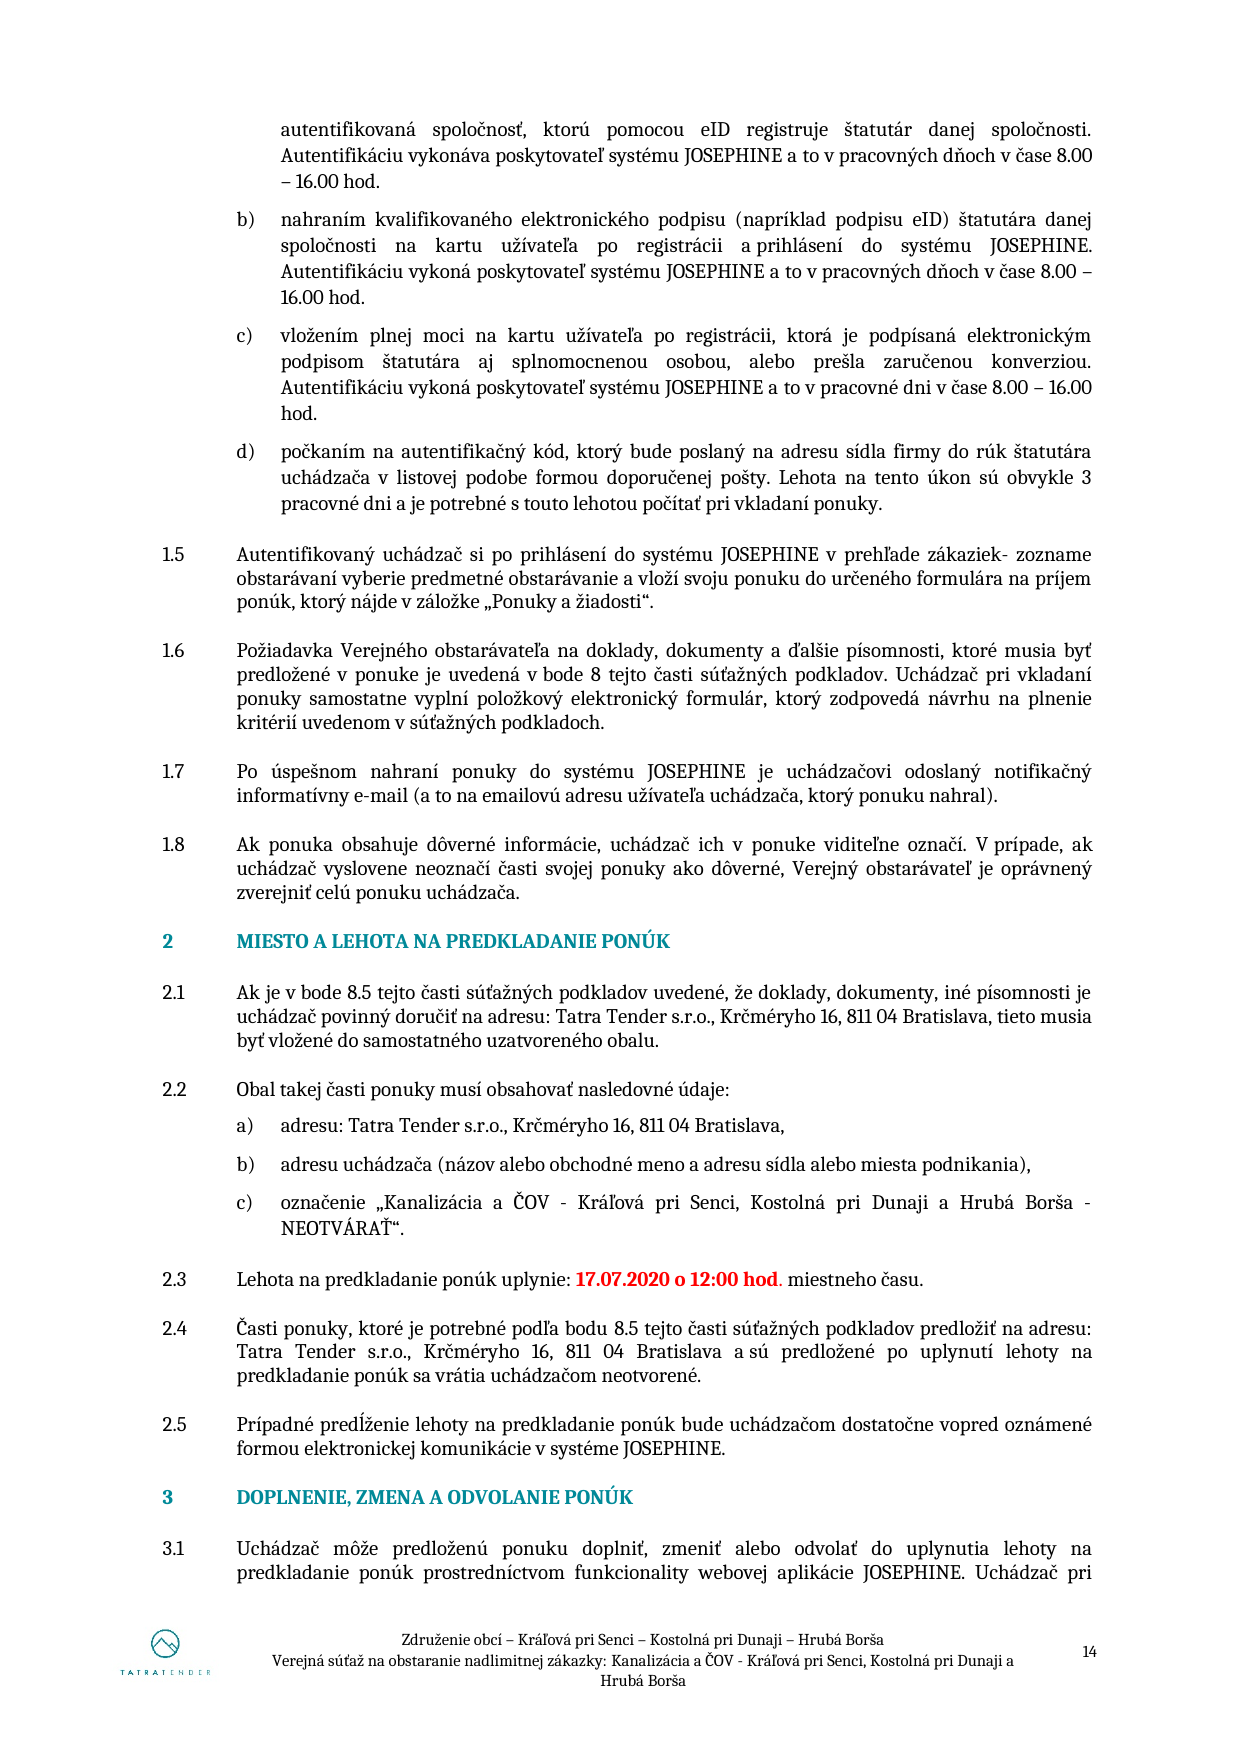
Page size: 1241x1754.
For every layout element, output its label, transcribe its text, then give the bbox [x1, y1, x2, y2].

subtitle Požiadavka Verejného obstarávateľa na doklady, dokumenty a ďalšie písomnosti, ktoré musia byť predložené v ponuke je uvedená v bode 8 tejto časti súťažných podkladov. Uchádzač pri vkladaní ponuky samostatne vyplní položkový elektronický formulár, ktorý zodpovedá návrhu na plnenie kritérií uvedenom v súťažných podkladoch. [162, 639, 1093, 735]
subtitle vložením plnej moci na kartu užívateľa po registrácii, ktorá je podpísaná elektronickým podpisom štatutára aj splnomocnenou osobou, alebo prešla zaručenou konverziou. Autentifikáciu vykoná poskytovateľ systému JOSEPHINE a to v pracovné dni v čase 8.00 – 16.00 hod. [236, 324, 1093, 425]
subtitle Ak ponuka obsahuje dôverné informácie, uchádzač ich v ponuke viditeľne označí. V prípade, ak uchádzač vyslovene neoznačí časti svojej ponuky ako dôverné, Verejný obstarávateľ je oprávnený zverejniť celú ponuku uchádzača. [162, 833, 1093, 905]
subtitle Lehota na predkladanie ponúk uplynie: 17.07.2020 o 12:00 hod. miestneho času. [162, 1267, 1093, 1291]
picture [99, 1605, 231, 1699]
subtitle Po úspešnom nahraní ponuky do systému JOSEPHINE je uchádzačovi odoslaný notifikačný informatívny e-mail (a to na emailovú adresu užívateľa uchádzača, ktorý ponuku nahral). [162, 760, 1093, 808]
subtitle Miesto a lehota na predkladanie ponúk [162, 930, 1093, 954]
subtitle počkaním na autentifikačný kód, ktorý bude poslaný na adresu sídla firmy do rúk štatutára uchádzača v listovej podobe formou doporučenej pošty. Lehota na tento úkon sú obvykle 3 pracovné dni a je potrebné s touto lehotou počítať pri vkladaní ponuky. [236, 440, 1093, 515]
subtitle Prípadné predĺženie lehoty na predkladanie ponúk bude uchádzačom dostatočne vopred oznámené formou elektronickej komunikácie v systéme JOSEPHINE. [162, 1413, 1093, 1461]
subtitle nahraním kvalifikovaného elektronického podpisu (napríklad podpisu eID) štatutára danej spoločnosti na kartu užívateľa po registrácii a prihlásení do systému JOSEPHINE. Autentifikáciu vykoná poskytovateľ systému JOSEPHINE a to v pracovných dňoch v čase 8.00 – 16.00 hod. [236, 208, 1093, 309]
subtitle adresu uchádzača (názov alebo obchodné meno a adresu sídla alebo miesta podnikania), [236, 1152, 1093, 1176]
subtitle adresu: Tatra Tender s.r.o., Krčméryho 16, 811 04 Bratislava, [236, 1114, 1093, 1138]
subtitle Časti ponuky, ktoré je potrebné podľa bodu 8.5 tejto časti súťažných podkladov predložiť na adresu: Tatra Tender s.r.o., Krčméryho 16, 811 04 Bratislava a sú predložené po uplynutí lehoty na predkladanie ponúk sa vrátia uchádzačom neotvorené. [162, 1316, 1093, 1388]
subtitle Doplnenie, zmena a odvolanie ponúk [162, 1486, 1093, 1510]
subtitle Autentifikovaný uchádzač si po prihlásení do systému JOSEPHINE v prehľade zákaziek- zozname obstarávaní vyberie predmetné obstarávanie a vloží svoju ponuku do určeného formulára na príjem ponúk, ktorý nájde v záložke „Ponuky a žiadosti“. [162, 542, 1093, 614]
subtitle označenie „Kanalizácia a ČOV - Kráľová pri Senci, Kostolná pri Dunaji a Hrubá Borša - NEOTVÁRAŤ“. [236, 1191, 1093, 1240]
subtitle Obal takej časti ponuky musí obsahovať nasledovné údaje: [162, 1077, 1093, 1101]
subtitle Ak je v bode 8.5 tejto časti súťažných podkladov uvedené, že doklady, dokumenty, iné písomnosti je uchádzač povinný doručiť na adresu: Tatra Tender s.r.o., Krčméryho 16, 811 04 Bratislava, tieto musia byť vložené do samostatného uzatvoreného obalu. [162, 981, 1093, 1052]
